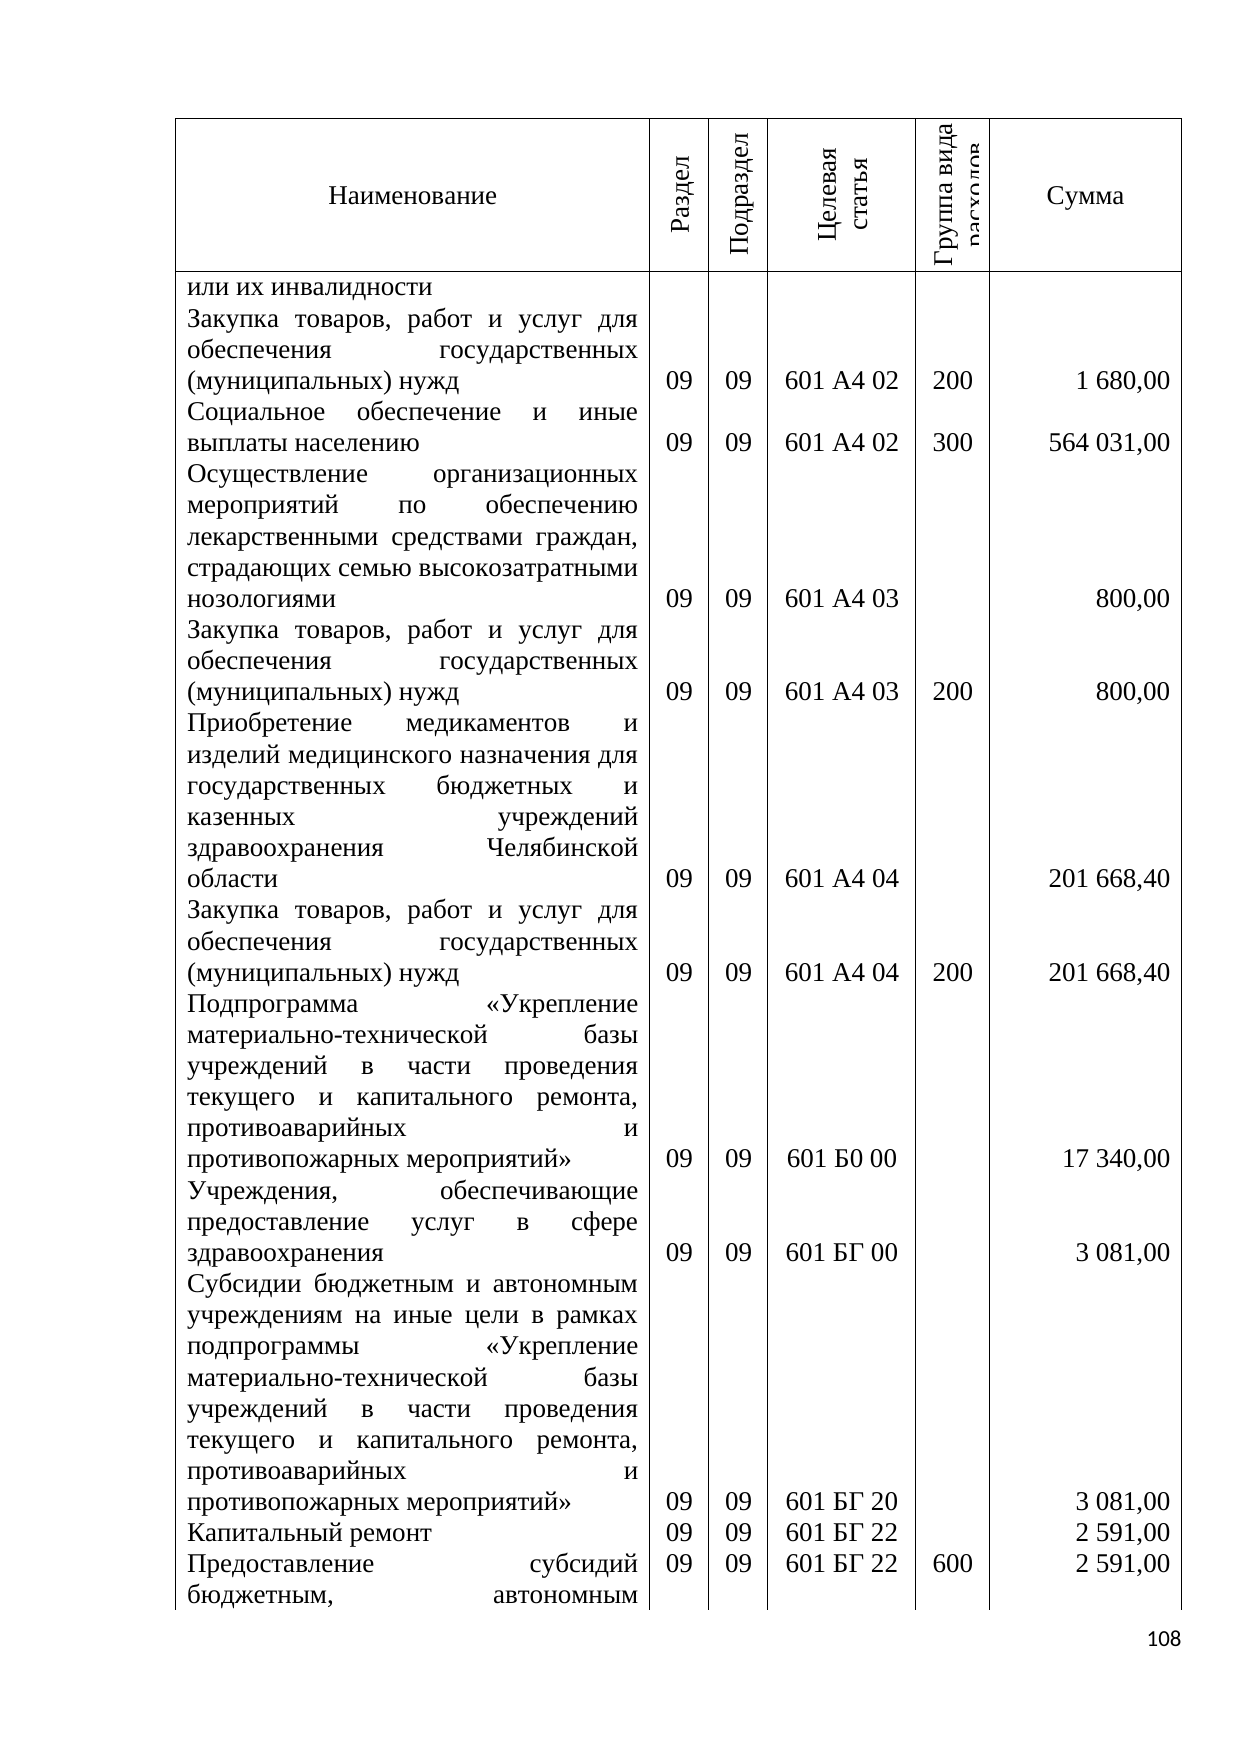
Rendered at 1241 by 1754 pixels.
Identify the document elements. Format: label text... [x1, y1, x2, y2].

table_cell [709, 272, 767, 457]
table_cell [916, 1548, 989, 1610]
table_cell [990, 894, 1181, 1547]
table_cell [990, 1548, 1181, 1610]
table_header Раздел [650, 119, 708, 271]
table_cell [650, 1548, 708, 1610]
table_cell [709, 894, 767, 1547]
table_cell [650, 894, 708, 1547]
table_header Подраздел [709, 119, 767, 271]
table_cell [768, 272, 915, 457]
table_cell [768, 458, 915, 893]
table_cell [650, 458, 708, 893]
table_header Наименование [176, 119, 649, 271]
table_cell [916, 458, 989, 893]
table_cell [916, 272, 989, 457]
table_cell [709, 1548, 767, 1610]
table_header Целевая статья [768, 119, 915, 271]
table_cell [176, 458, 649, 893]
table_header Группа вида расходов [916, 119, 989, 271]
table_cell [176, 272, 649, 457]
table_header Сумма [990, 119, 1181, 271]
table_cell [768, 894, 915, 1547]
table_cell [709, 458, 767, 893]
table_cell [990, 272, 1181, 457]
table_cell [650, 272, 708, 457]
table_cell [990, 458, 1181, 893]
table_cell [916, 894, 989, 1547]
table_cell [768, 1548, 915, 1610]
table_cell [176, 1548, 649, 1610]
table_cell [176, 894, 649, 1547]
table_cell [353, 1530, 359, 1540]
